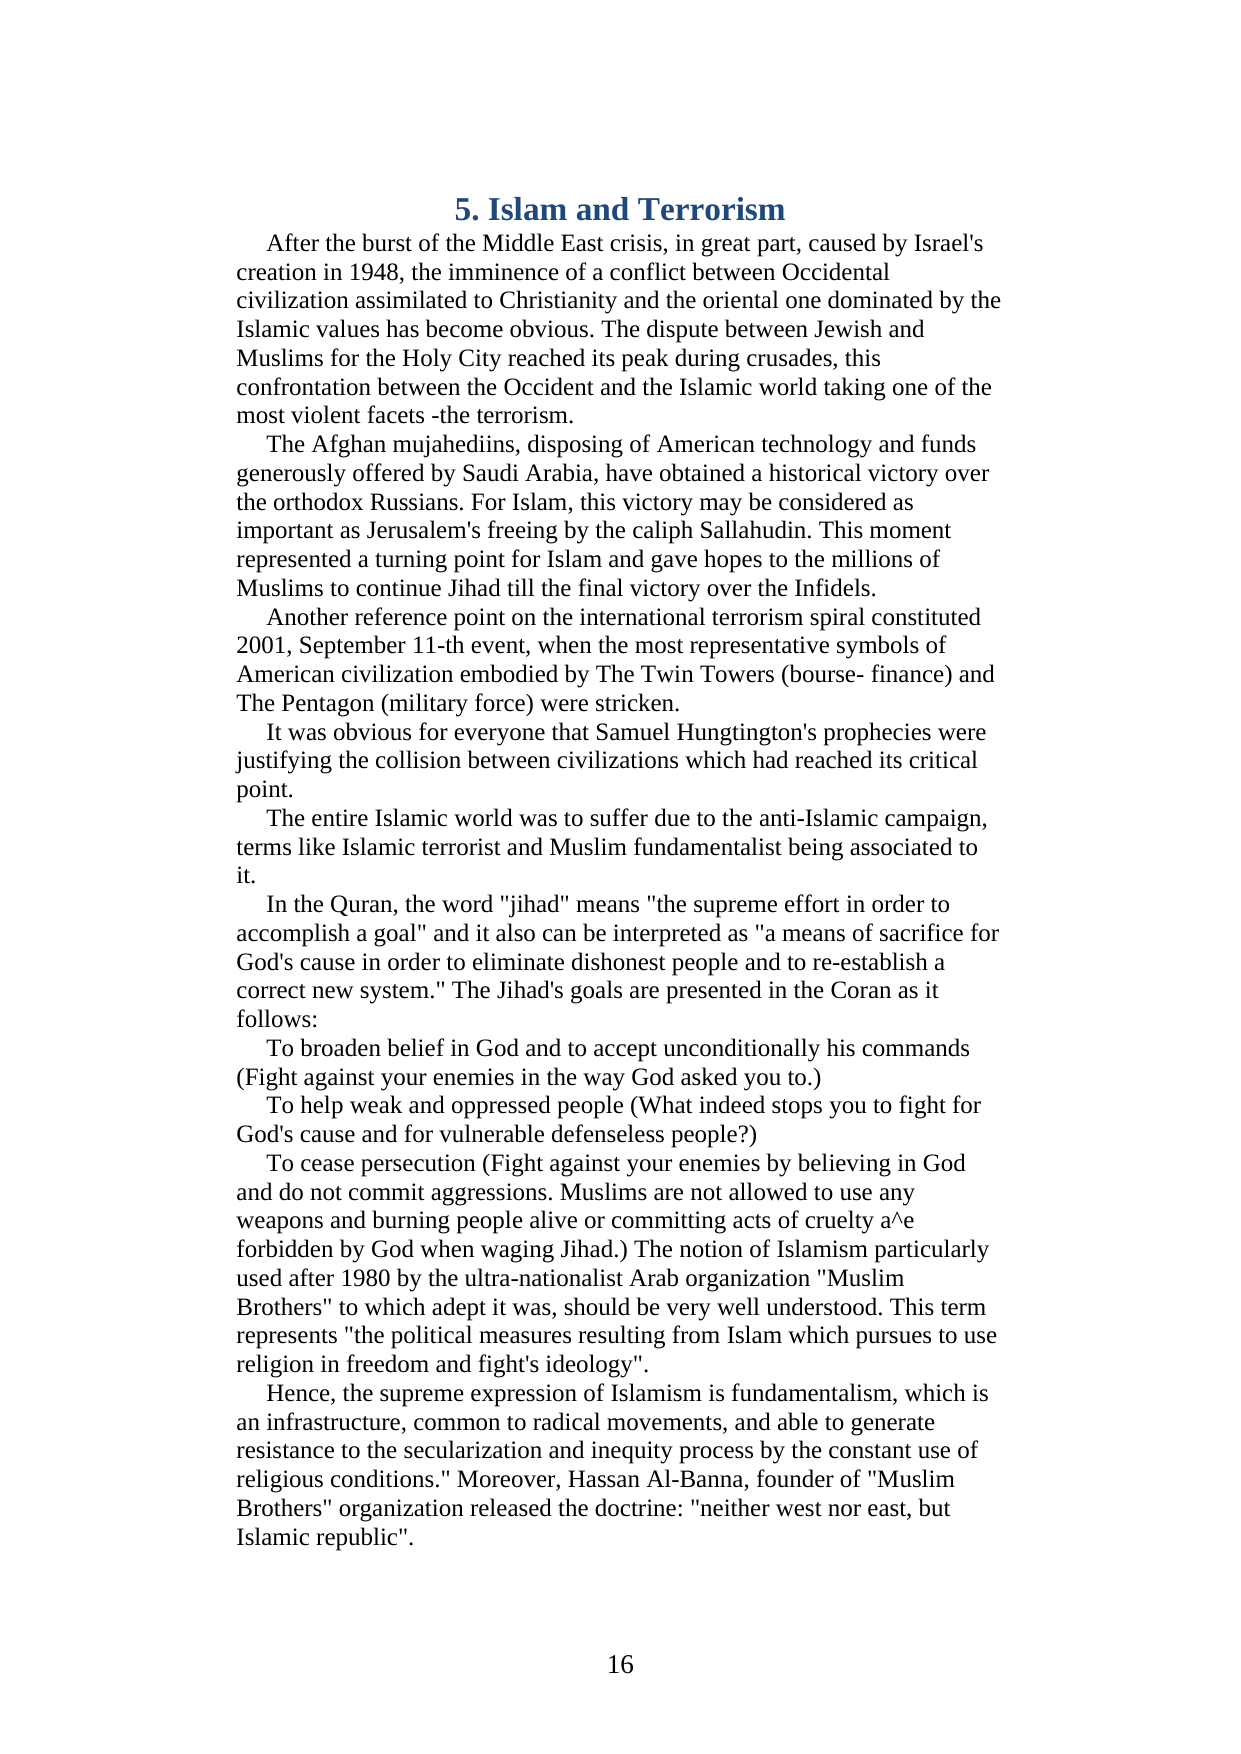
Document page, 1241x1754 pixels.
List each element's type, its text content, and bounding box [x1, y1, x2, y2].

text To cease persecution (Fight against your enemies by believing in God and do not commit aggressions. Muslims are not allowed to use any weapons and burning people alive or committing acts of cruelty a^e forbidden by God when waging Jihad.) The notion of Islamism particularly used after 1980 by the ultra-nationalist Arab organization "Muslim Brothers" to which adept it was, should be very well understood. This term represents "the political measures resulting from Islam which pursues to use religion in freedom and fight's ideology". [236, 1148, 1004, 1378]
text It was obvious for everyone that Samuel Hungtington's prophecies were justifying the collision between civilizations which had reached its critical point. [236, 717, 1004, 803]
text The Afghan mujahediins, disposing of American technology and funds generously offered by Saudi Arabia, have obtained a historical victory over the orthodox Russians. For Islam, this victory may be considered as important as Jerusalem's freeing by the caliph Sallahudin. This moment represented a turning point for Islam and gave hopes to the millions of Muslims to continue Jihad till the final victory over the Infidels. [236, 429, 1004, 602]
text After the burst of the Middle East crisis, in great part, caused by Israel's creation in 1948, the imminence of a conflict between Occidental civilization assimilated to Christianity and the oriental one dominated by the Islamic values has become obvious. The dispute between Jewish and Muslims for the Holy City reached its peak during crusades, this confrontation between the Occident and the Islamic world taking one of the most violent facets -the terrorism. [236, 228, 1004, 429]
text The entire Islamic world was to suffer due to the anti-Islamic campaign, terms like Islamic terrorist and Muslim fundamentalist being associated to it. [236, 803, 1004, 889]
text Another reference point on the international terrorism spiral constituted 2001, September 11-th event, when the most representative symbols of American civilization embodied by The Twin Towers (bourse- finance) and The Pentagon (military force) were stricken. [236, 602, 1004, 717]
subtitle 5. Islam and Terrorism [236, 190, 1004, 228]
text Hence, the supreme expression of Islamism is fundamentalism, which is an infrastructure, common to radical movements, and able to generate resistance to the secularization and inequity process by the constant use of religious conditions." Moreover, Hassan Al-Banna, founder of "Muslim Brothers" organization released the doctrine: "neither west nor east, but Islamic republic". [236, 1378, 1004, 1551]
text To broaden belief in God and to accept unconditionally his commands (Fight against your enemies in the way God asked you to.) [236, 1033, 1004, 1091]
text In the Quran, the word "jihad" means "the supreme effort in order to accomplish a goal" and it also can be interpreted as "a means of sacrifice for God's cause in order to eliminate dishonest people and to re-establish a correct new system." The Jihad's goals are presented in the Coran as it follows: [236, 889, 1004, 1033]
text To help weak and oppressed people (What indeed stops you to fight for God's cause and for vulnerable defenseless people?) [236, 1091, 1004, 1148]
